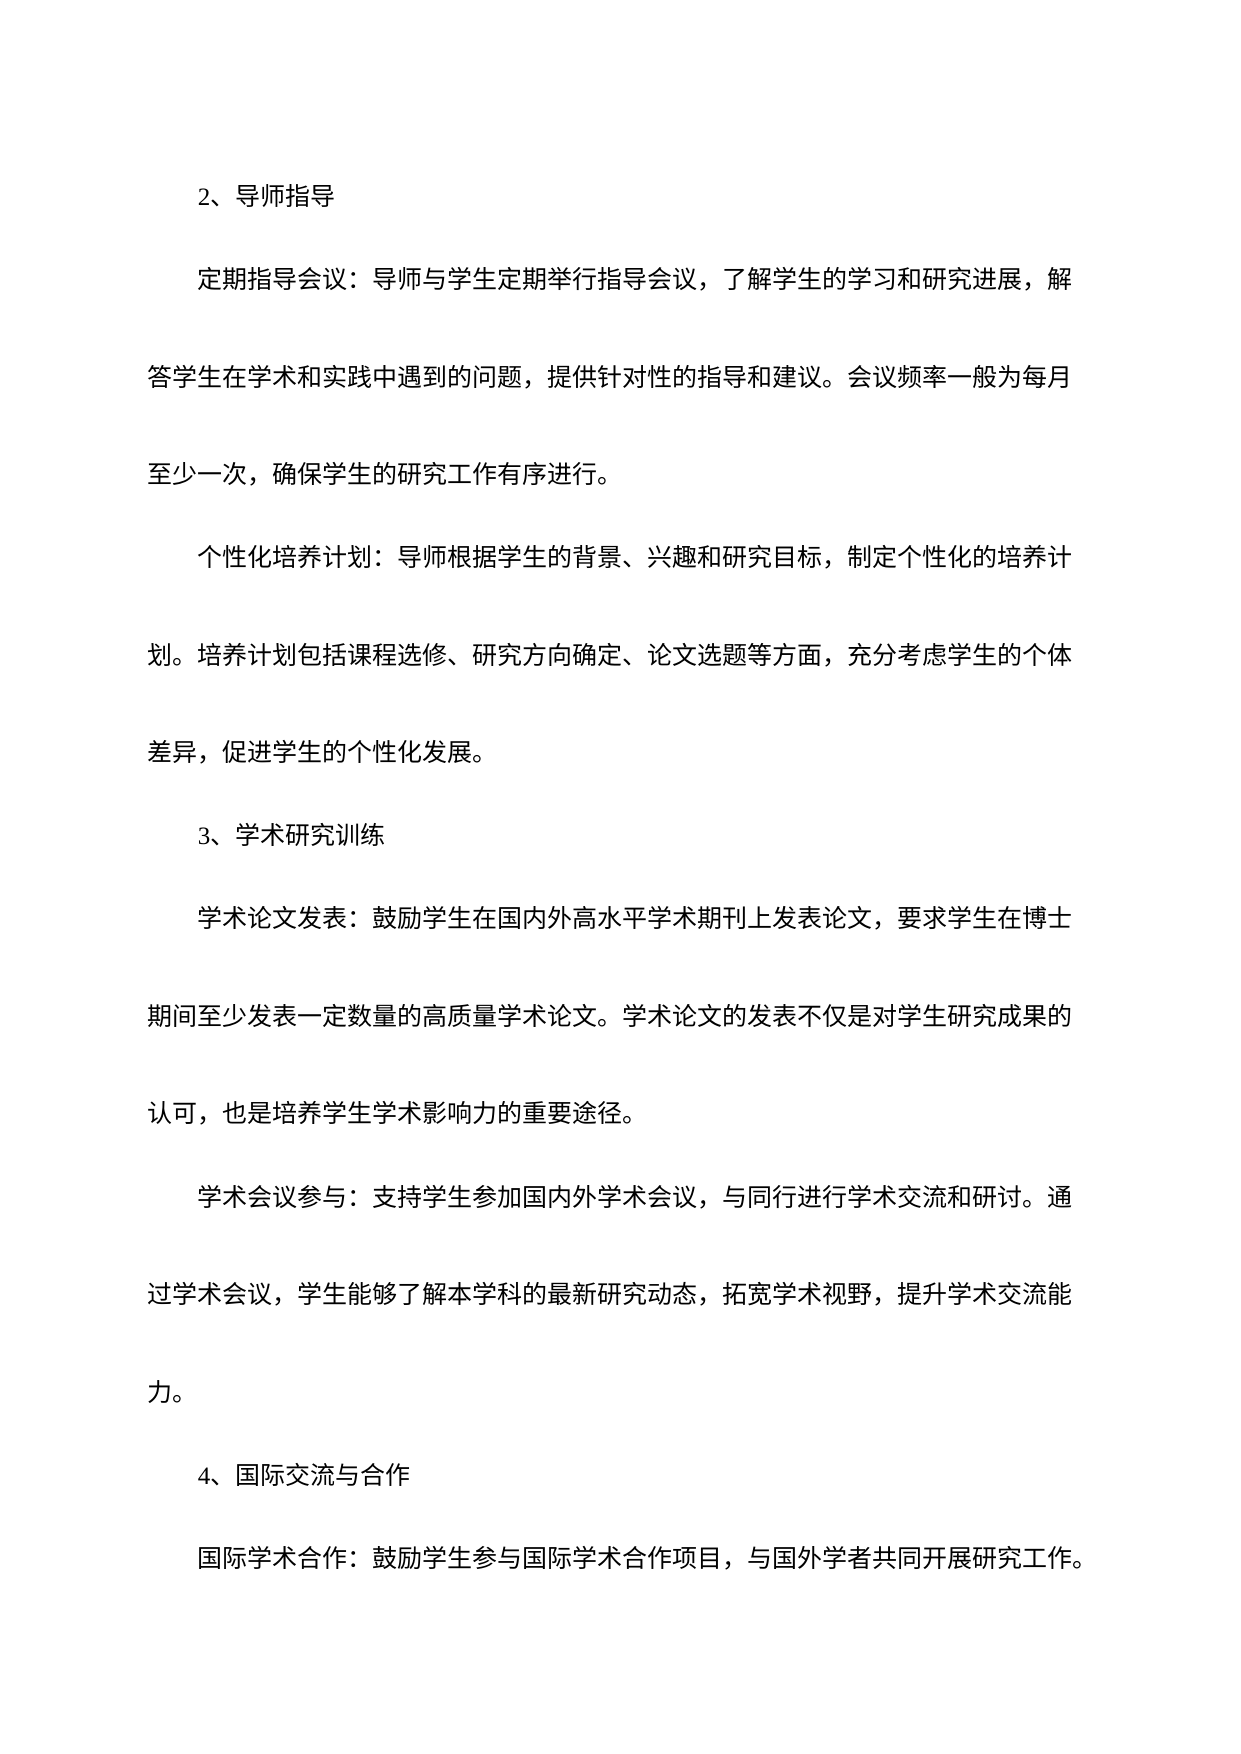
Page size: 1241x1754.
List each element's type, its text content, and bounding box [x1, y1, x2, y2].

text 4、国际交流与合作 [148, 1441, 1092, 1506]
text 2、导师指导 [148, 162, 1092, 227]
text 学术论文发表：鼓励学生在国内外高水平学术期刊上发表论文，要求学生在博士期间至少发表一定数量的高质量学术论文。学术论文的发表不仅是对学生研究成果的认可，也是培养学生学术影响力的重要途径。 [148, 884, 1092, 1144]
text 3、学术研究训练 [148, 801, 1092, 866]
text 个性化培养计划：导师根据学生的背景、兴趣和研究目标，制定个性化的培养计划。培养计划包括课程选修、研究方向确定、论文选题等方面，充分考虑学生的个体差异，促进学生的个性化发展。 [148, 523, 1092, 783]
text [148, 1524, 1092, 1589]
text 学术会议参与：支持学生参加国内外学术会议，与同行进行学术交流和研讨。通过学术会议，学生能够了解本学科的最新研究动态，拓宽学术视野，提升学术交流能力。 [148, 1163, 1092, 1423]
text 定期指导会议：导师与学生定期举行指导会议，了解学生的学习和研究进展，解答学生在学术和实践中遇到的问题，提供针对性的指导和建议。会议频率一般为每月至少一次，确保学生的研究工作有序进行。 [148, 245, 1092, 505]
